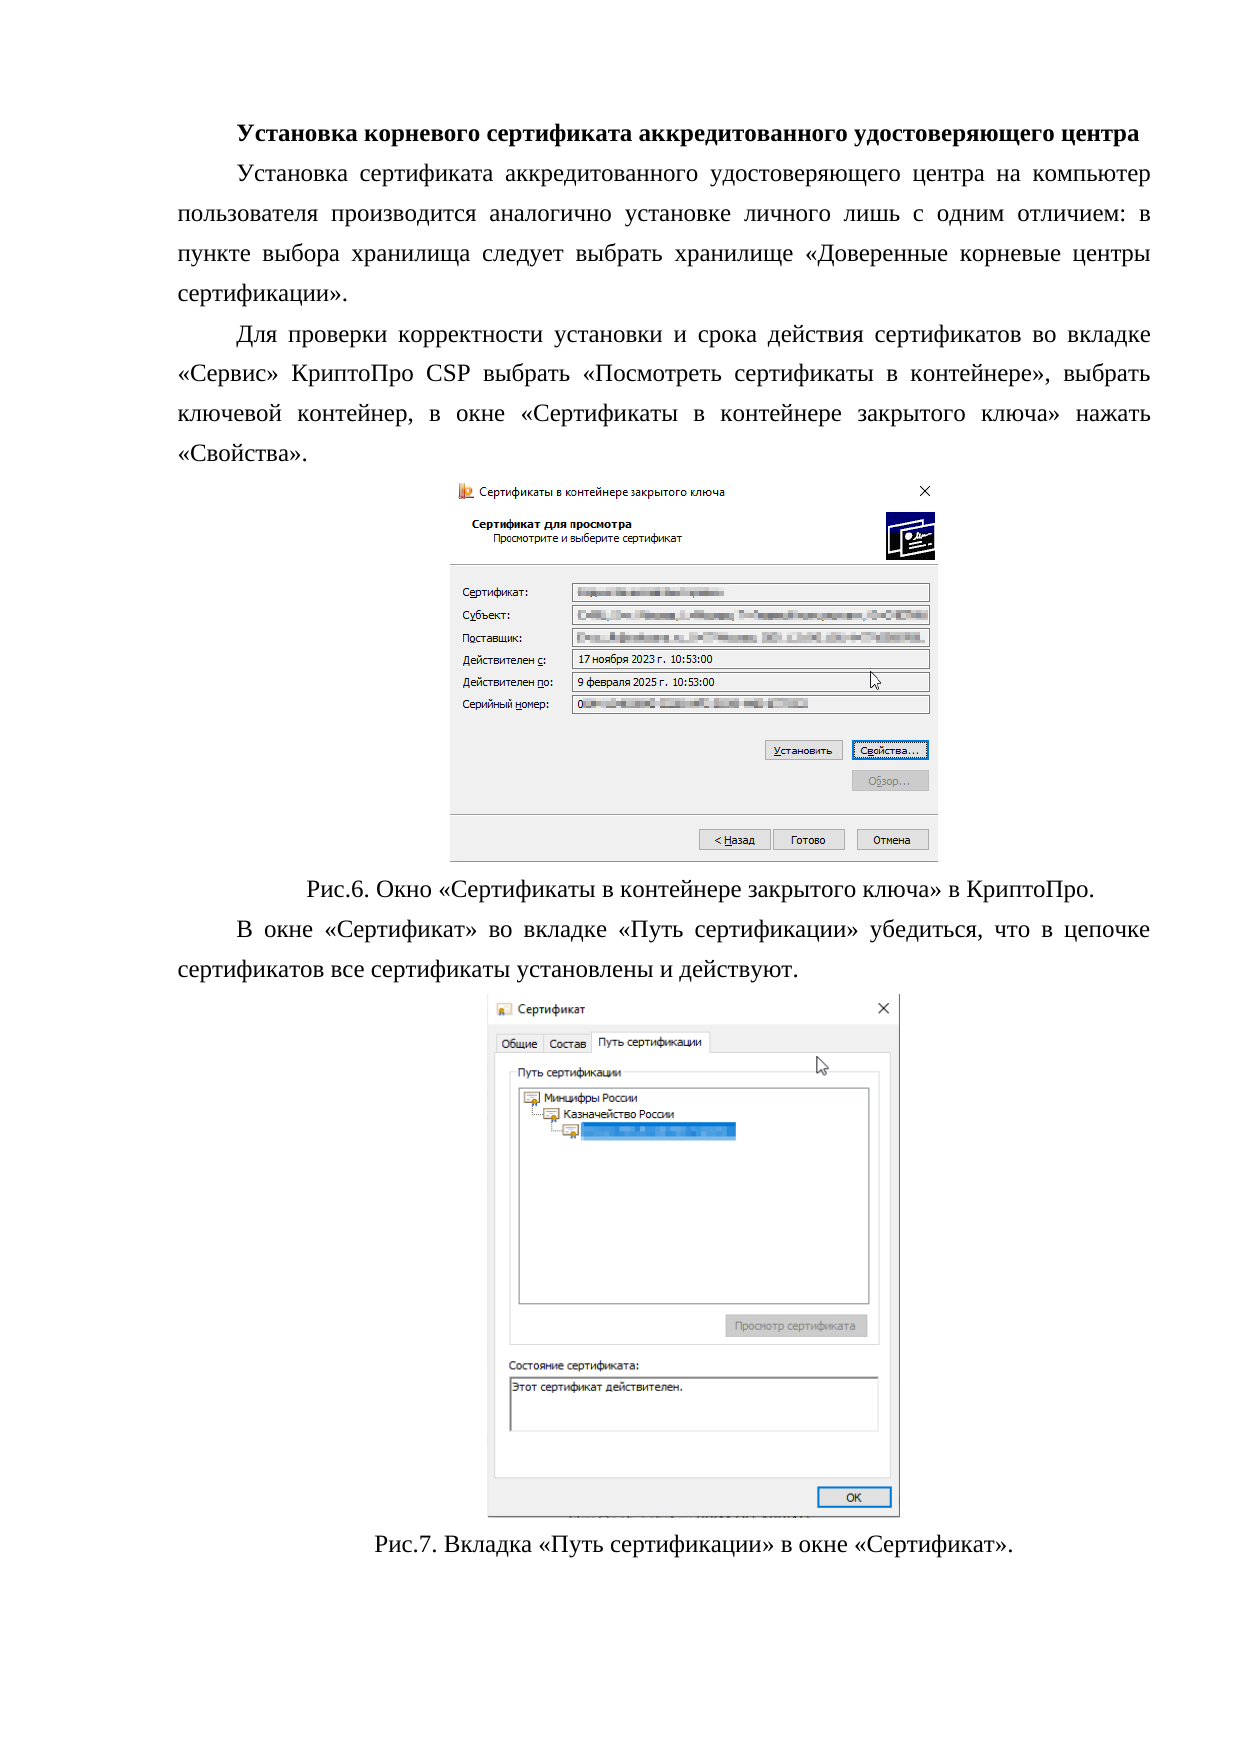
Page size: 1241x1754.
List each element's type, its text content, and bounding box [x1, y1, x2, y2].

text В окне «Сертификат» во вкладке «Путь сертификации» убедиться, что в цепочке сертификатов все сертификаты установлены и действуют. [177, 914, 1152, 983]
text Рис.7. Вкладка «Путь сертификации» в окне «Сертификат». [177, 1529, 1152, 1558]
text Установка сертификата аккредитованного удостоверяющего центра на компьютер пользователя производится аналогично установке личного лишь с одним отличием: в пункте выбора хранилища следует выбрать хранилище «Доверенные корневые центры сертификации». [177, 158, 1152, 307]
picture [450, 478, 939, 862]
text Установка корневого сертификата аккредитованного удостоверяющего центра [177, 118, 1152, 147]
text Для проверки корректности установки и срока действия сертификатов во вкладке «Сервис» КриптоПро CSP выбрать «Посмотреть сертификаты в контейнере», выбрать ключевой контейнер, в окне «Сертификаты в контейнере закрытого ключа» нажать «Свойства». [177, 319, 1152, 467]
text Рис.6. Окно «Сертификаты в контейнере закрытого ключа» в КриптоПро. [177, 874, 1152, 902]
picture [487, 994, 900, 1518]
